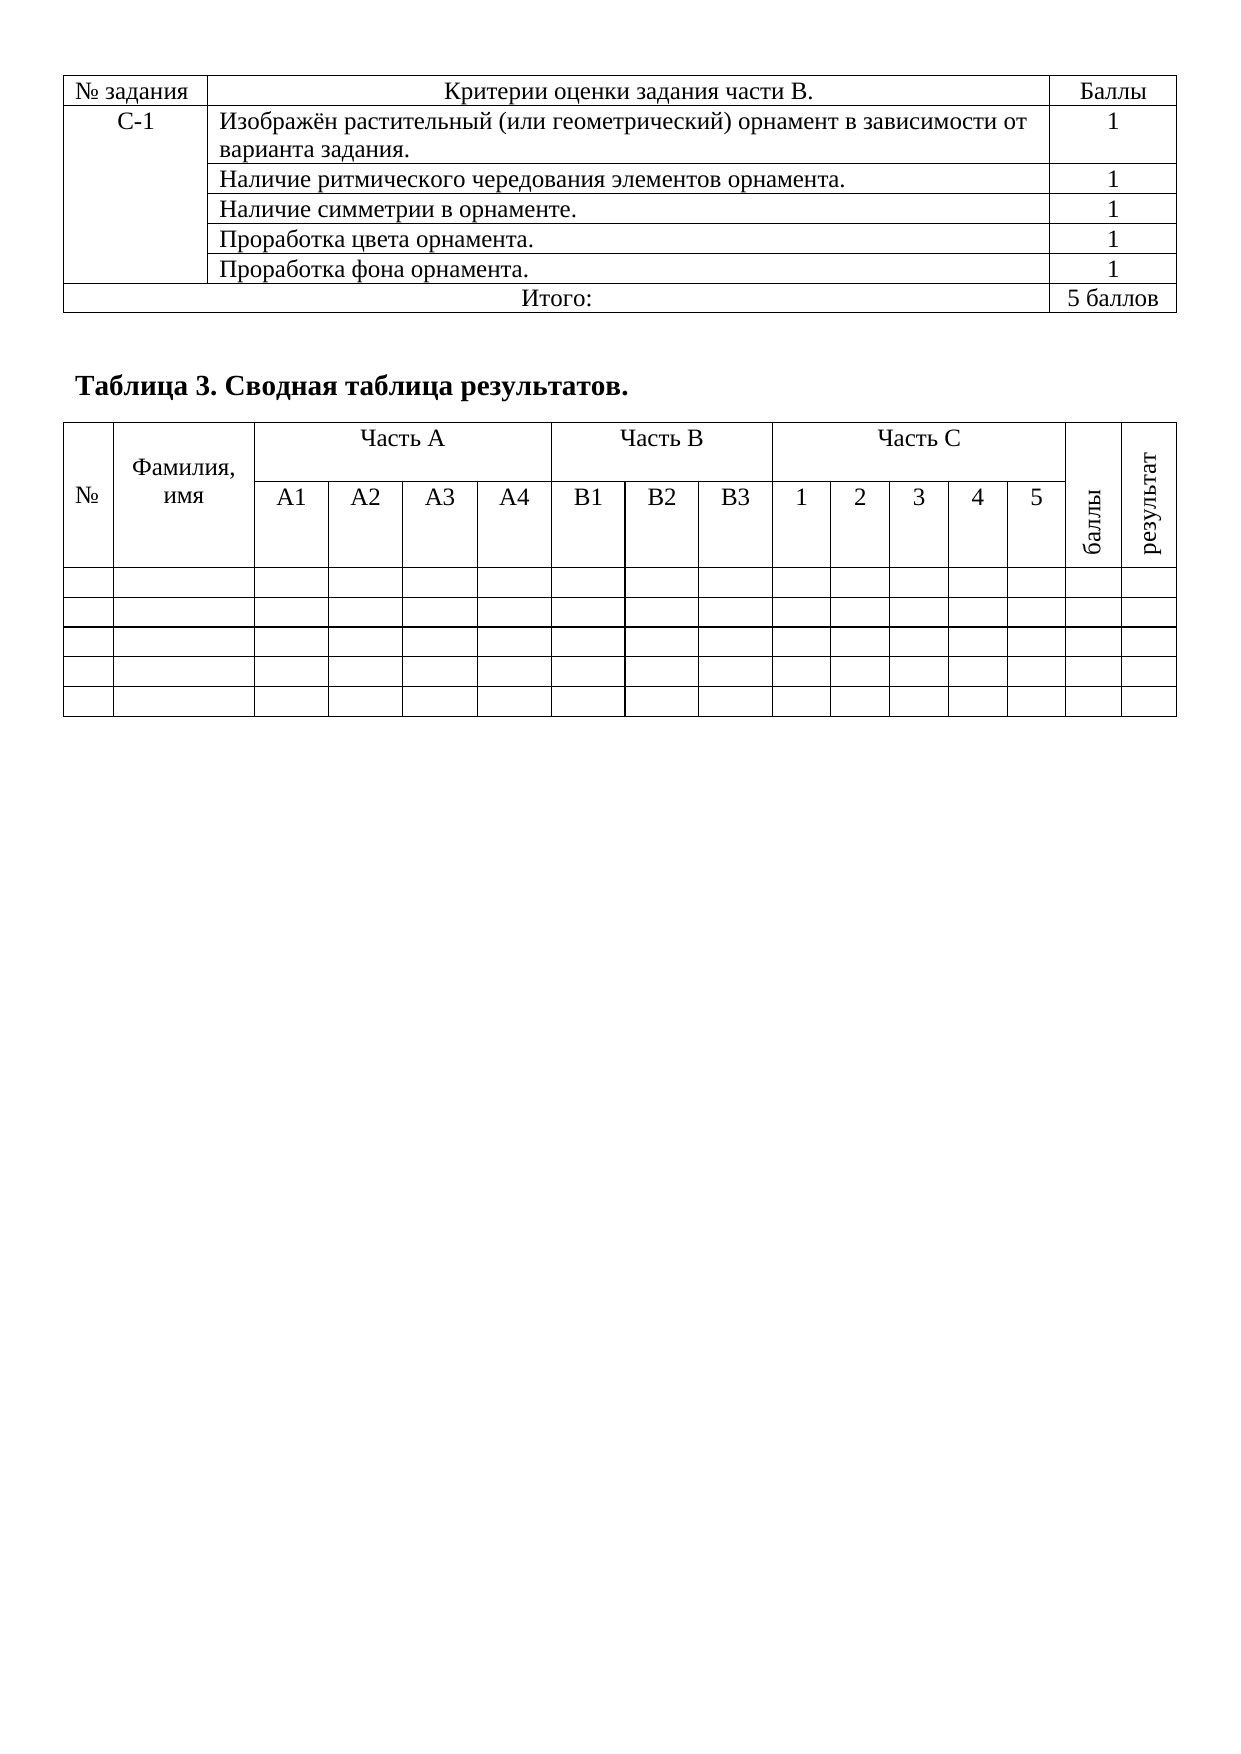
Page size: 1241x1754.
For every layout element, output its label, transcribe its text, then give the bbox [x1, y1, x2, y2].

table_cell [890, 568, 948, 597]
table_cell [1066, 598, 1121, 626]
table_cell [1008, 598, 1065, 626]
table_cell [626, 628, 698, 656]
table_cell [890, 598, 948, 626]
table_cell [329, 687, 402, 716]
table_cell [329, 598, 402, 626]
table_cell [255, 628, 328, 656]
table_cell [403, 657, 477, 686]
table_header Критерии оценки задания части В. [208, 76, 1049, 105]
table_cell [1122, 657, 1176, 686]
table_cell [626, 568, 698, 597]
table_cell [1122, 628, 1176, 656]
table_cell [831, 687, 889, 716]
table_cell [114, 657, 254, 686]
table_cell 3 [890, 482, 948, 567]
table_cell [773, 687, 830, 716]
table_cell [773, 657, 830, 686]
table_header Фамилия, имя [114, 423, 254, 567]
table_cell [552, 687, 624, 716]
table_cell [255, 687, 328, 716]
table_cell 1 [1050, 224, 1176, 253]
table_cell Итого: [64, 284, 1049, 312]
table_cell [255, 657, 328, 686]
table_cell [1066, 657, 1121, 686]
table_cell [403, 568, 477, 597]
table_cell [773, 598, 830, 626]
table_cell А2 [329, 482, 402, 567]
table_cell Изображён растительный (или геометрический) орнамент в зависимости от варианта задания. [208, 106, 1049, 163]
table_cell [831, 657, 889, 686]
table_cell 5 [1008, 482, 1065, 567]
table_cell 1 [1050, 106, 1176, 163]
table_cell [64, 568, 113, 597]
text Таблица 3. Сводная таблица результатов. [75, 368, 1165, 401]
table_cell [1066, 628, 1121, 656]
table_cell [1008, 628, 1065, 656]
table_cell [403, 687, 477, 716]
table_cell [1066, 687, 1121, 716]
table_cell [773, 628, 830, 656]
table_cell [949, 628, 1007, 656]
table_cell [831, 568, 889, 597]
table_cell [255, 598, 328, 626]
table_cell [552, 598, 624, 626]
table_cell [114, 568, 254, 597]
table_cell [478, 687, 551, 716]
table_cell [478, 657, 551, 686]
table_cell [552, 568, 624, 597]
table_cell В1 [552, 482, 624, 567]
table_cell [114, 628, 254, 656]
table_header № задания [64, 76, 207, 105]
table_cell 4 [949, 482, 1007, 567]
table_cell А1 [255, 482, 328, 567]
table_cell [773, 568, 830, 597]
table_cell [890, 657, 948, 686]
table_cell [1008, 657, 1065, 686]
table_cell В3 [699, 482, 772, 567]
table_cell 1 [1050, 164, 1176, 193]
table_cell [1008, 568, 1065, 597]
table_cell [626, 598, 698, 626]
table_cell 1 [1050, 194, 1176, 223]
table_cell [329, 657, 402, 686]
table_cell [699, 598, 772, 626]
table_cell [1122, 687, 1176, 716]
table_cell [403, 598, 477, 626]
table_header Баллы [1050, 76, 1176, 105]
table_cell [949, 687, 1007, 716]
table_cell А4 [478, 482, 551, 567]
table_cell [699, 628, 772, 656]
table_cell 5 баллов [1050, 284, 1176, 312]
table_cell [478, 628, 551, 656]
table_header баллы [1066, 423, 1121, 567]
table_cell [831, 598, 889, 626]
table_cell [1008, 687, 1065, 716]
table_cell [1066, 568, 1121, 597]
table_cell С-1 [64, 106, 207, 282]
table_cell Проработка фона орнамента. [208, 254, 1049, 282]
table_cell [1122, 568, 1176, 597]
table_cell [552, 628, 624, 656]
table_cell [403, 628, 477, 656]
table_cell [114, 598, 254, 626]
table_cell В2 [626, 482, 698, 567]
table_cell [949, 657, 1007, 686]
table_cell [64, 598, 113, 626]
table_cell [890, 687, 948, 716]
table_cell [831, 628, 889, 656]
table_header Часть С [773, 423, 1065, 481]
table_cell [949, 598, 1007, 626]
table_cell Наличие ритмического чередования элементов орнамента. [208, 164, 1049, 193]
table_cell [1122, 598, 1176, 626]
table_cell [699, 568, 772, 597]
table_cell Наличие симметрии в орнаменте. [208, 194, 1049, 223]
table_cell 1 [773, 482, 830, 567]
table_cell [949, 568, 1007, 597]
table_cell 1 [1050, 254, 1176, 282]
table_cell [890, 628, 948, 656]
table_header № [64, 423, 113, 567]
table_cell [255, 568, 328, 597]
table_cell Проработка цвета орнамента. [208, 224, 1049, 253]
table_cell [699, 687, 772, 716]
table_cell [626, 657, 698, 686]
table_cell [478, 598, 551, 626]
table_header Часть В [552, 423, 772, 481]
table_cell [699, 657, 772, 686]
table_cell [552, 657, 624, 686]
table_cell [64, 657, 113, 686]
table_cell 2 [831, 482, 889, 567]
table_cell [478, 568, 551, 597]
table_cell А3 [403, 482, 477, 567]
table_cell [64, 687, 113, 716]
table_header Часть А [255, 423, 551, 481]
table_cell [64, 628, 113, 656]
table_cell [626, 687, 698, 716]
table_cell [329, 628, 402, 656]
table_cell [114, 687, 254, 716]
table_cell [329, 568, 402, 597]
table_header результат [1122, 423, 1176, 567]
